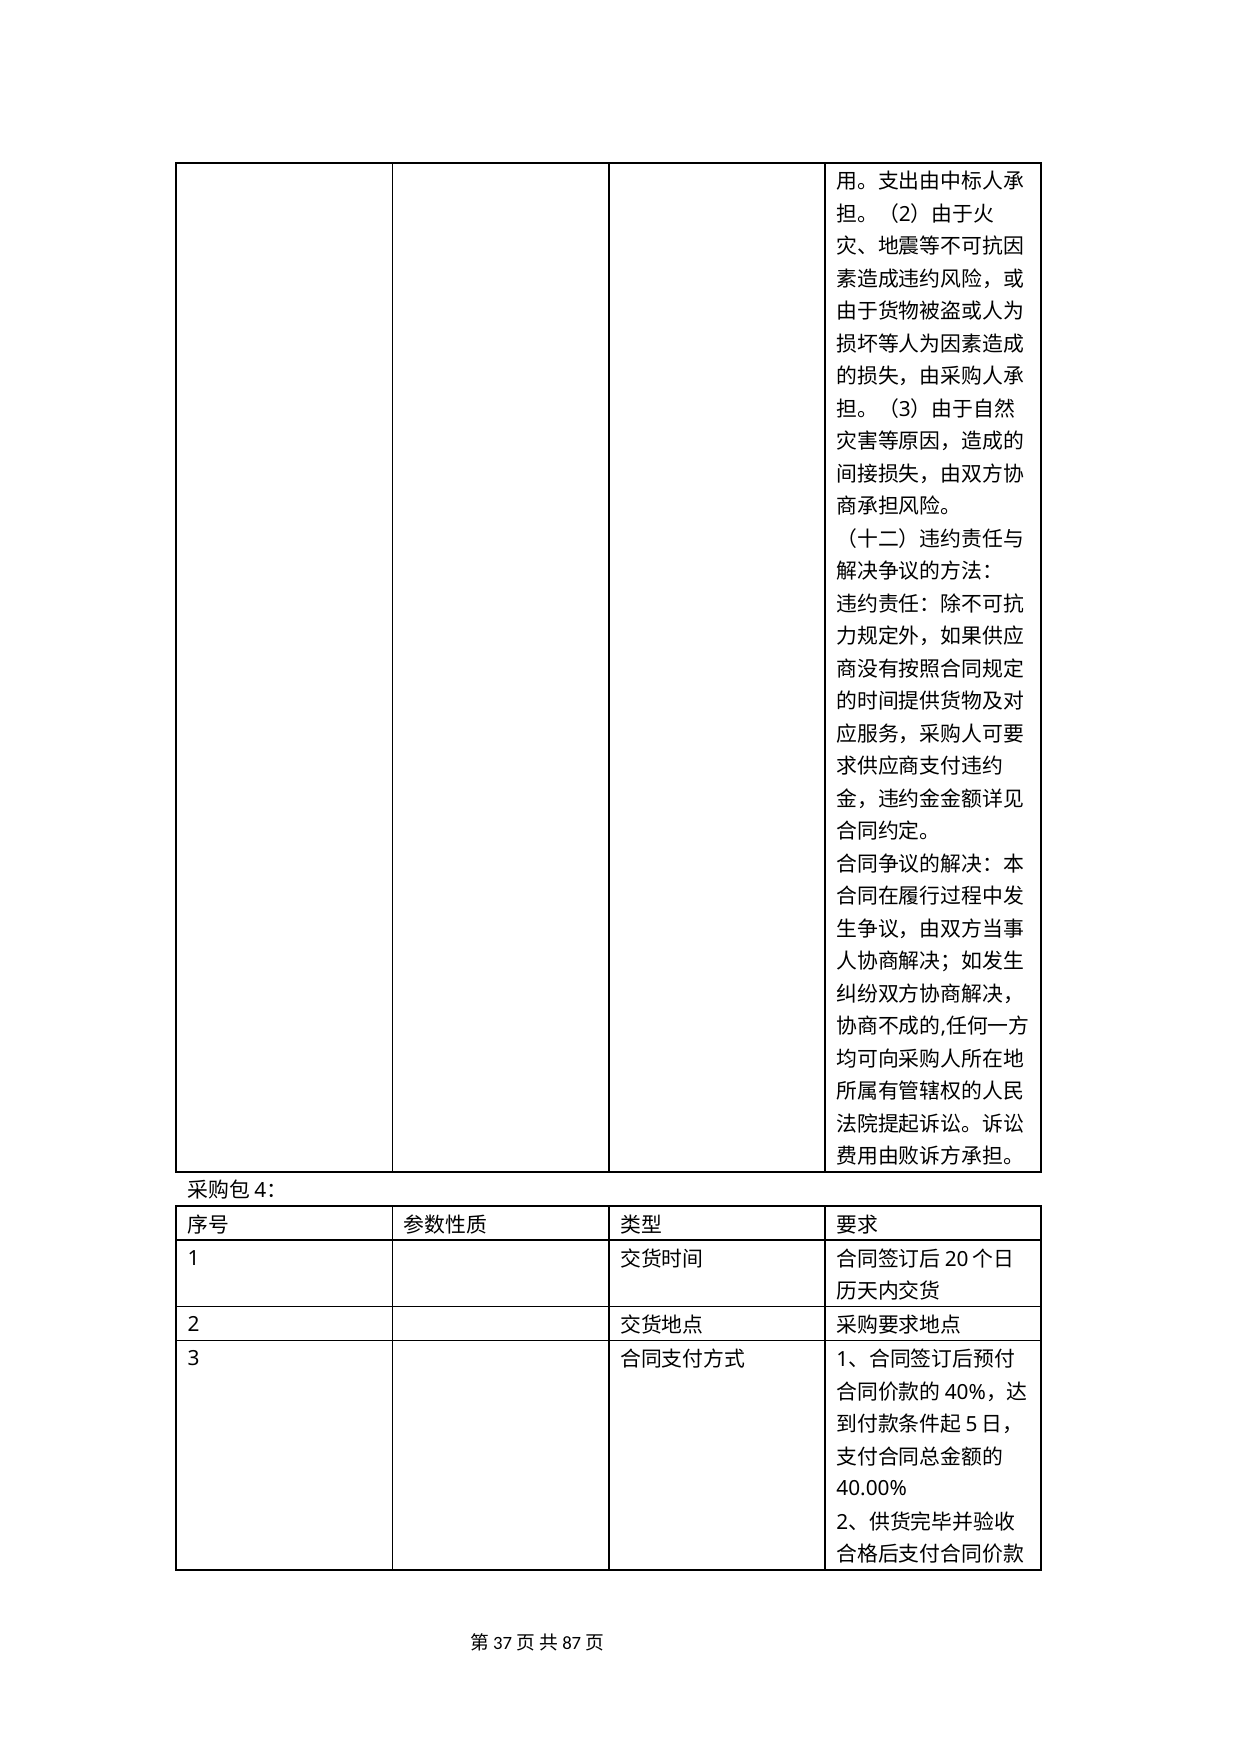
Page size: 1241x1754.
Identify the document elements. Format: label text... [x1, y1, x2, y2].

table_header 序号 [177, 1207, 392, 1239]
table_cell 合同支付方式 [610, 1341, 824, 1569]
table_cell 1 [177, 1241, 392, 1306]
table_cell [826, 1341, 1040, 1569]
table_header 类型 [610, 1207, 824, 1239]
table_cell 交货时间 [610, 1241, 824, 1306]
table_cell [826, 164, 1040, 1171]
table_header 参数性质 [393, 1207, 608, 1239]
table_cell 3 [177, 1341, 392, 1569]
table_cell 4 [177, 164, 392, 1171]
text 采购包4： [187, 1173, 1053, 1205]
table_cell 其他 [610, 164, 824, 1171]
table_cell 合同签订后20个日历天内交货 [826, 1241, 1040, 1306]
table_cell [393, 1341, 608, 1569]
table_cell [393, 164, 608, 1171]
table_cell [393, 1307, 608, 1340]
table_header 要求 [826, 1207, 1040, 1239]
table_cell 2 [177, 1307, 392, 1340]
table_cell 交货地点 [610, 1307, 824, 1340]
table_cell [393, 1241, 608, 1306]
table_cell 采购要求地点 [826, 1307, 1040, 1340]
